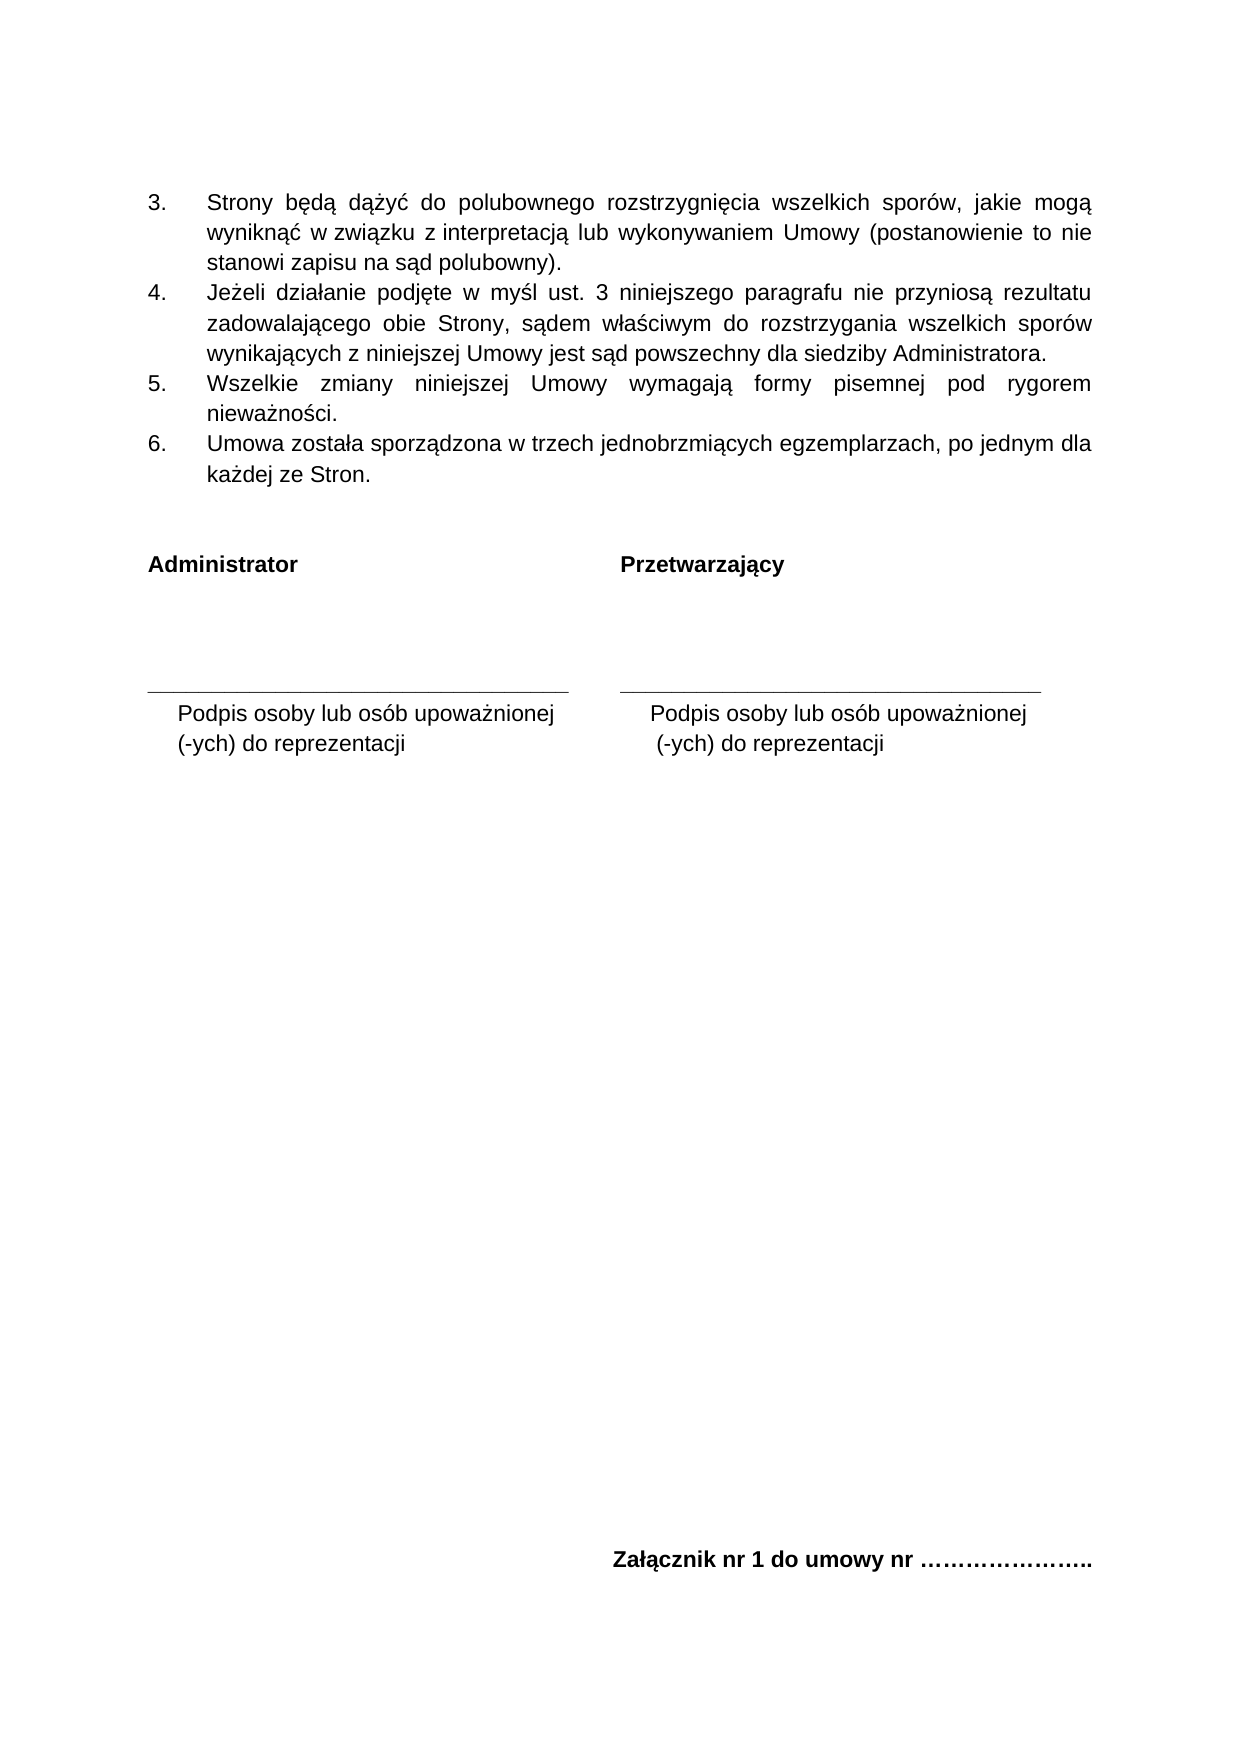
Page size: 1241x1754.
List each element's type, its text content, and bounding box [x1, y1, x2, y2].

table_header Administrator [148, 551, 620, 669]
text Załącznik nr 1 do umowy nr ………………….. [148, 1546, 1093, 1573]
table_cell Podpis osoby lub osób upoważnionej (-ych) do reprezentacji [620, 700, 1093, 761]
list Wszelkie zmiany niniejszej Umowy wymagają formy pisemnej pod rygorem nieważności. [148, 370, 1093, 427]
table_cell Podpis osoby lub osób upoważnionej (-ych) do reprezentacji [148, 700, 620, 761]
list Umowa została sporządzona w trzech jednobrzmiących egzemplarzach, po jednym dla każdej ze Stron. [148, 430, 1093, 487]
table_cell _________________________________ [620, 669, 1093, 700]
list Strony będą dążyć do polubownego rozstrzygnięcia wszelkich sporów, jakie mogą wyniknąć w związku z interpretacją lub wykonywaniem Umowy (postanowienie to nie stanowi zapisu na sąd polubowny). [148, 189, 1093, 276]
list Jeżeli działanie podjęte w myśl ust. 3 niniejszego paragrafu nie przyniosą rezultatu zadowalającego obie Strony, sądem właściwym do rozstrzygania wszelkich sporów wynikających z niniejszej Umowy jest sąd powszechny dla siedziby Administratora. [148, 279, 1093, 366]
table_cell _________________________________ [148, 669, 620, 700]
table_header Przetwarzający [620, 551, 1093, 669]
